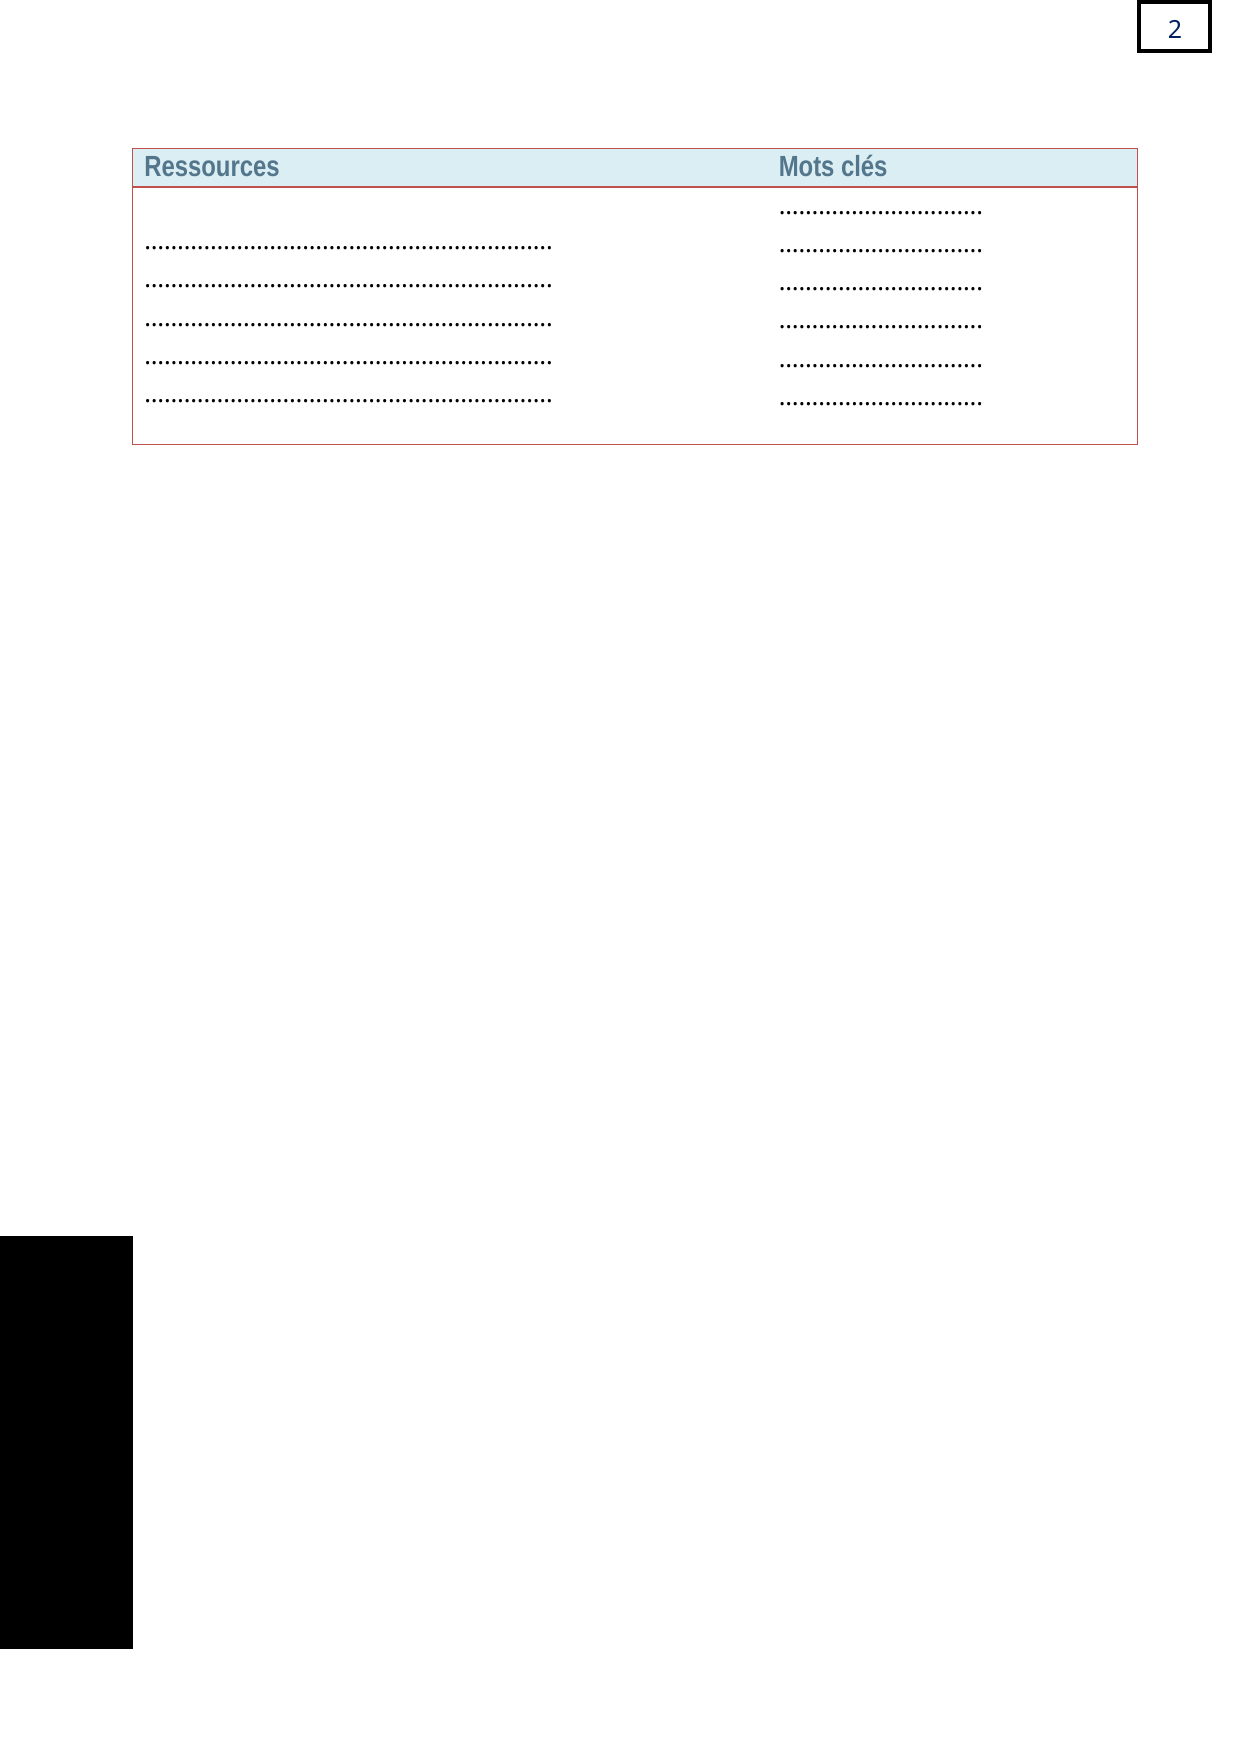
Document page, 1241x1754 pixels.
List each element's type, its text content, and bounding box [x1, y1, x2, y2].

table_header Ressources [133, 149, 767, 186]
table_cell ………………………….…………………………. ………………………….…………………………. ………………………….…………………………. ………………………….…………………………. ………………………….…………………………. [133, 188, 767, 444]
table_cell …………………………. …………………………. …………………………. …………………………. …………………………. …………………………. [767, 188, 1137, 444]
table_header Mots clés [767, 149, 1137, 186]
